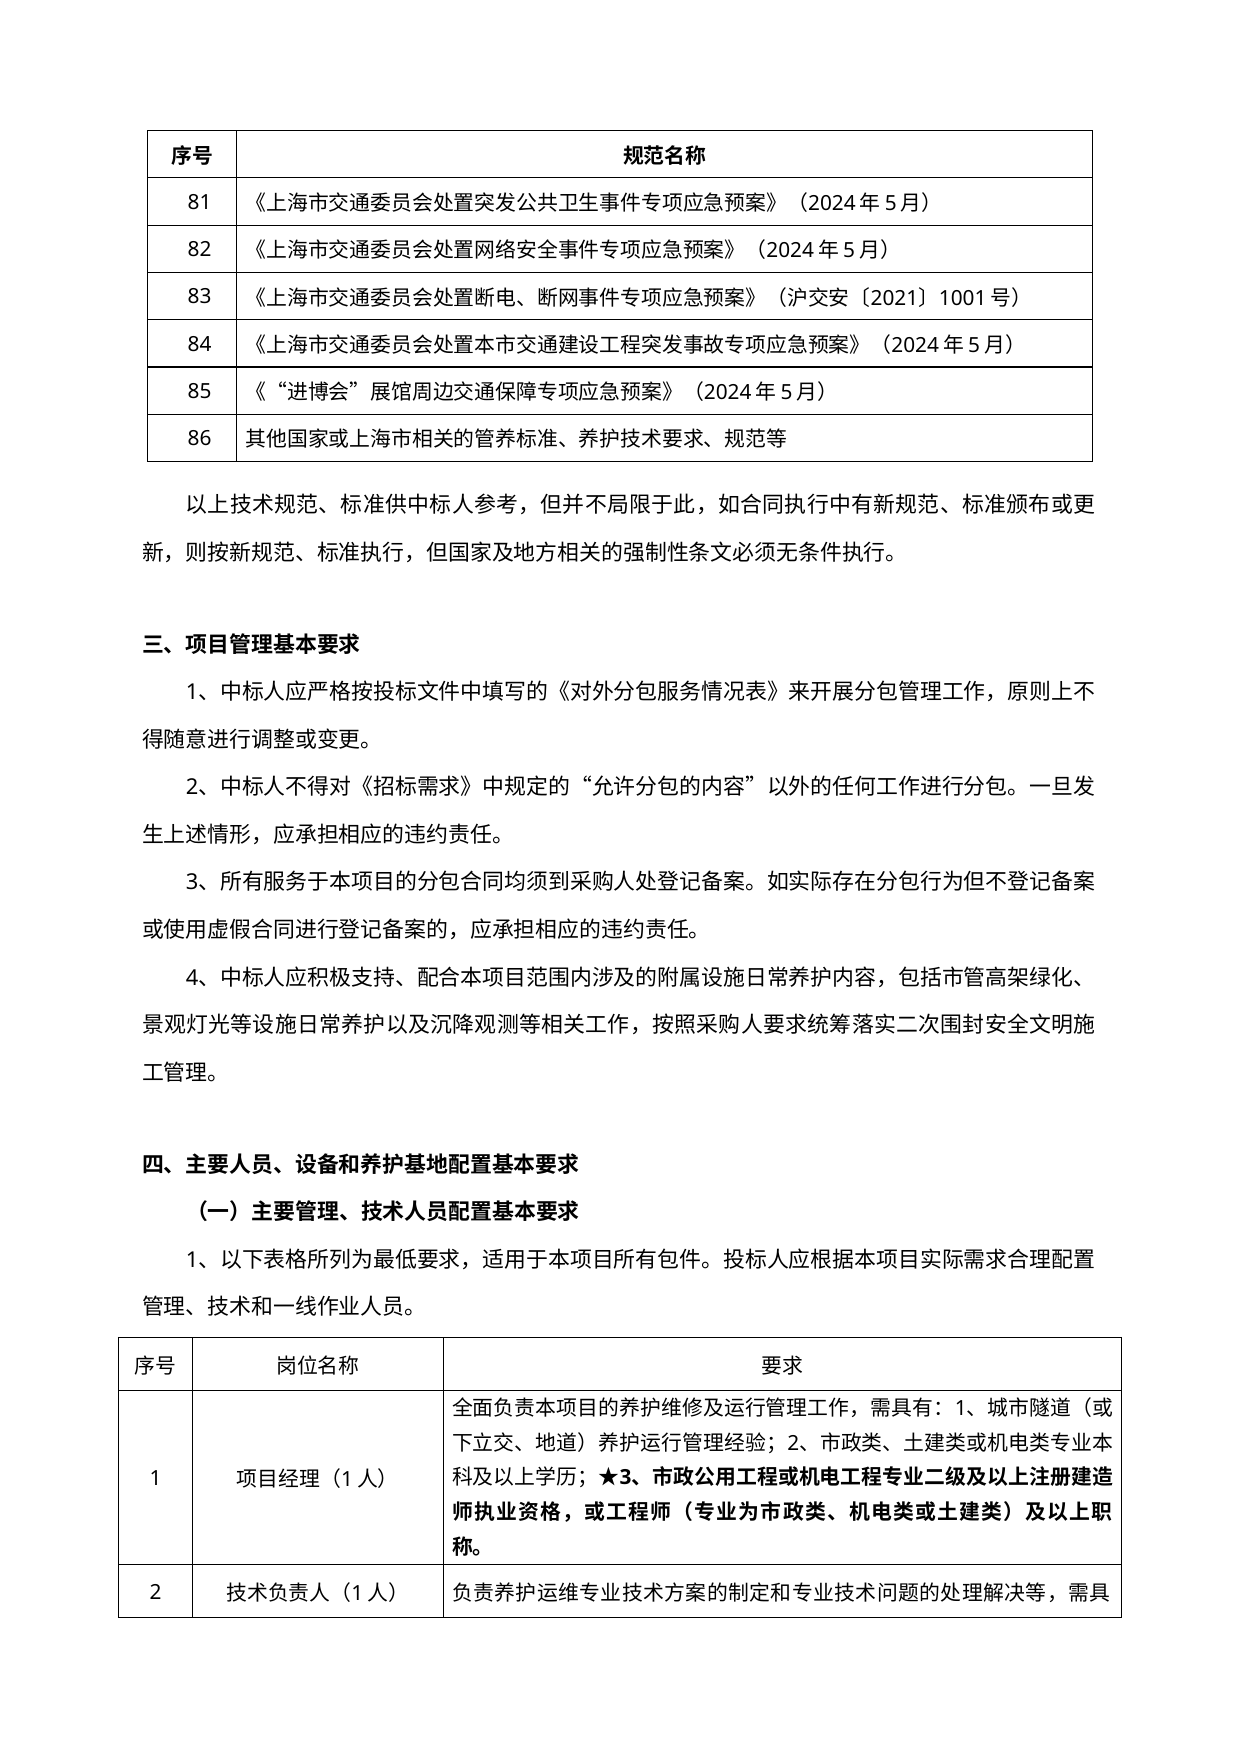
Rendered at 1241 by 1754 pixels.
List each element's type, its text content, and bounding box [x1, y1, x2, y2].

table_cell 《上海市交通委员会处置网络安全事件专项应急预案》（2024年5月） [237, 226, 1092, 272]
text （一）主要管理、技术人员配置基本要求 [142, 1194, 1098, 1226]
table_cell 项目经理（1人） [193, 1391, 443, 1564]
table_cell 1 [119, 1391, 192, 1564]
table_cell 《上海市交通委员会处置断电、断网事件专项应急预案》（沪交安〔2021〕1001号） [237, 273, 1092, 319]
table_cell [148, 226, 236, 272]
table_cell 其他国家或上海市相关的管养标准、养护技术要求、规范等 [237, 415, 1092, 461]
table_cell [148, 415, 236, 461]
table_cell 《“进博会”展馆周边交通保障专项应急预案》（2024年5月） [237, 368, 1092, 414]
table_cell [148, 178, 236, 224]
table_cell [148, 320, 236, 366]
table_cell 技术负责人（1人） [193, 1565, 443, 1617]
table_header 规范名称 [237, 131, 1092, 177]
table_header 序号 [119, 1338, 192, 1390]
text 1、中标人应严格按投标文件中填写的《对外分包服务情况表》来开展分包管理工作，原则上不得随意进行调整或变更。 [142, 674, 1098, 753]
text 四、主要人员、设备和养护基地配置基本要求 [142, 1147, 1098, 1178]
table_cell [444, 1565, 1121, 1617]
table_cell [148, 368, 236, 414]
table_header 要求 [444, 1338, 1121, 1390]
table_cell 2 [119, 1565, 192, 1617]
table_cell 全面负责本项目的养护维修及运行管理工作，需具有：1、城市隧道（或下立交、地道）养护运行管理经验；2、市政类、土建类或机电类专业本科及以上学历；★3、市政公用工程或机电工程专业二级及以上注册建造师执业资格，或工程师（专业为市政类、机电类或土建类）及以上职称。 [444, 1391, 1121, 1564]
text 3、所有服务于本项目的分包合同均须到采购人处登记备案。如实际存在分包行为但不登记备案或使用虚假合同进行登记备案的，应承担相应的违约责任。 [142, 864, 1098, 944]
table_cell 《上海市交通委员会处置本市交通建设工程突发事故专项应急预案》（2024年5月） [237, 320, 1092, 366]
text 2、中标人不得对《招标需求》中规定的“允许分包的内容”以外的任何工作进行分包。一旦发生上述情形，应承担相应的违约责任。 [142, 769, 1098, 848]
table_header 序号 [148, 131, 236, 177]
table_cell [148, 273, 236, 319]
text 以上技术规范、标准供中标人参考，但并不局限于此，如合同执行中有新规范、标准颁布或更新，则按新规范、标准执行，但国家及地方相关的强制性条文必须无条件执行。 [142, 487, 1098, 566]
table_cell 《上海市交通委员会处置突发公共卫生事件专项应急预案》（2024年5月） [237, 178, 1092, 224]
table_header 岗位名称 [193, 1338, 443, 1390]
text 1、以下表格所列为最低要求，适用于本项目所有包件。投标人应根据本项目实际需求合理配置管理、技术和一线作业人员。 [142, 1242, 1098, 1321]
text 4、中标人应积极支持、配合本项目范围内涉及的附属设施日常养护内容，包括市管高架绿化、景观灯光等设施日常养护以及沉降观测等相关工作，按照采购人要求统筹落实二次围封安全文明施工管理。 [142, 959, 1098, 1086]
text 三、项目管理基本要求 [142, 627, 1098, 658]
